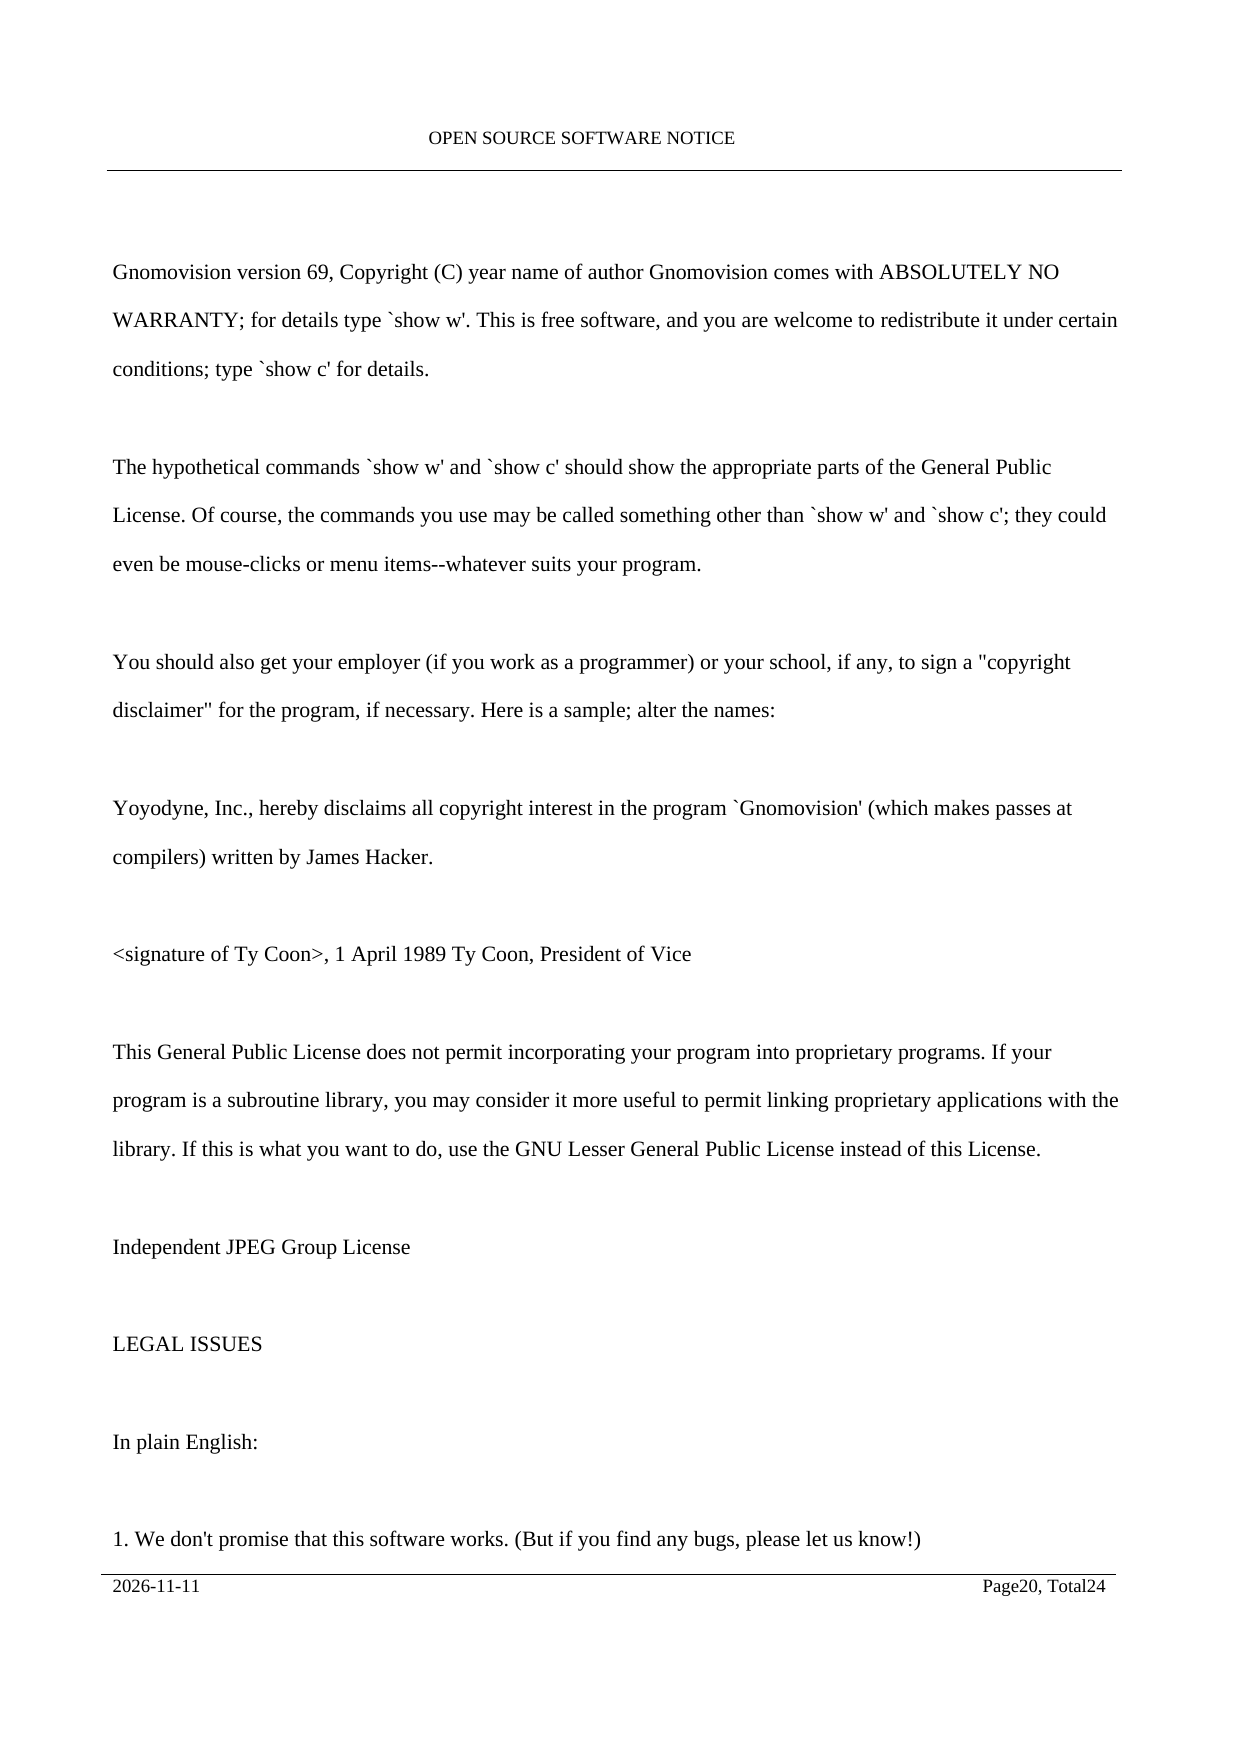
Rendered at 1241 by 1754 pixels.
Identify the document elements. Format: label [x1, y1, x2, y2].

text [112, 206, 1128, 1555]
